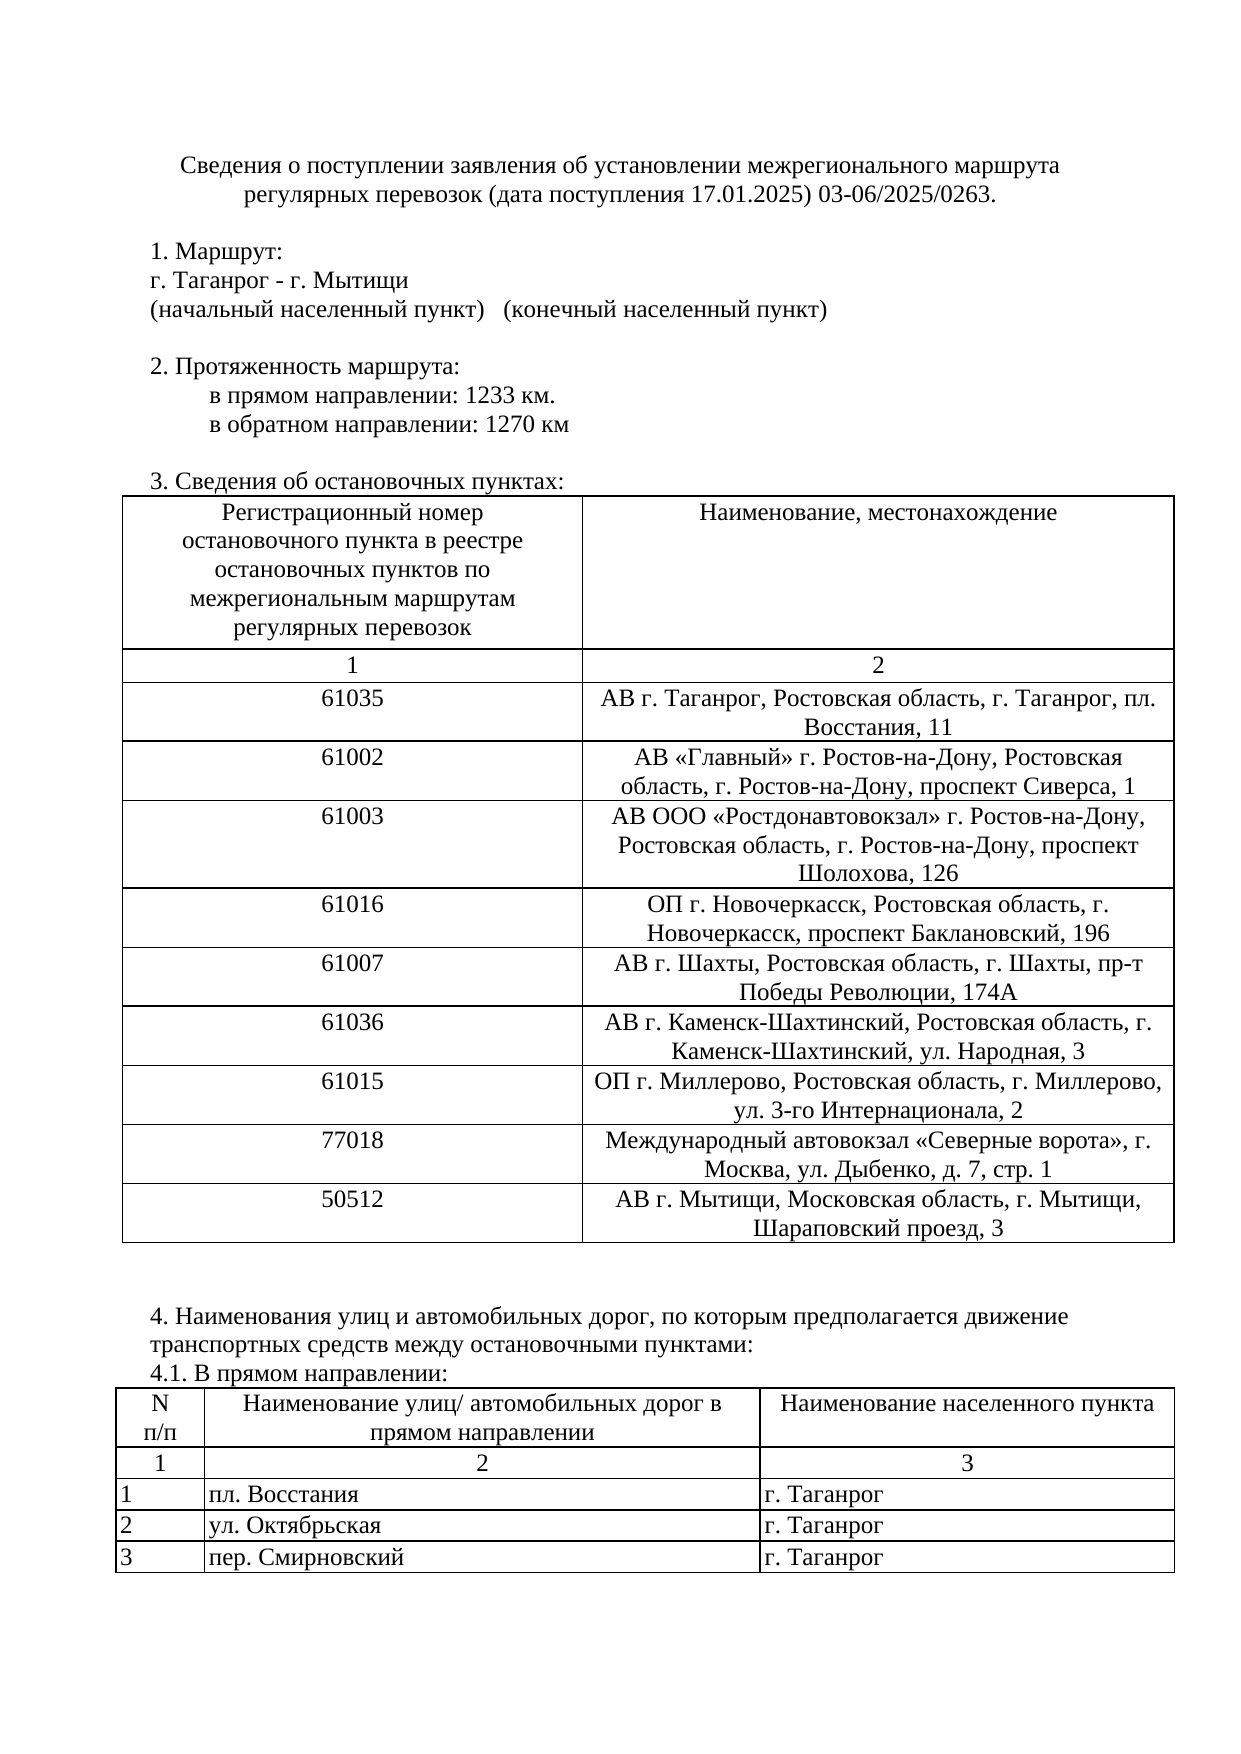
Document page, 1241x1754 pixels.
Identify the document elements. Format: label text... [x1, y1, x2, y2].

table_cell 2 [205, 1448, 759, 1477]
text 2. Протяженность маршрута: [150, 351, 1090, 380]
table_cell 61036 [123, 1007, 582, 1064]
text в обратном направлении: 1270 км [150, 409, 1090, 437]
text Сведения о поступлении заявления об установлении межрегионального маршрута регулярных перевозок (дата поступления 17.01.2025) 03-06/2025/0263. [150, 150, 1090, 207]
table_cell АВ «Главный» г. Ростов-на-Дону, Ростовская область, г. Ростов-на-Дону, проспект Сиверса, 1 [583, 742, 1173, 799]
table_cell Международный автовокзал «Северные ворота», г. Москва, ул. Дыбенко, д. 7, стр. 1 [583, 1125, 1173, 1183]
table_cell 1 [123, 650, 582, 681]
table_cell г. Таганрог [761, 1479, 1174, 1509]
text г. Таганрог - г. Мытищи [150, 265, 1090, 294]
table_cell 61035 [123, 683, 582, 740]
table_cell пер. Смирновский [205, 1542, 759, 1572]
table_header Регистрационный номер остановочного пункта в реестре остановочных пунктов по межрегиональным маршрутам регулярных перевозок [123, 497, 582, 648]
table_cell АВ г. Шахты, Ростовская область, г. Шахты, пр-т Победы Революции, 174А [583, 948, 1173, 1005]
table_cell 61015 [123, 1066, 582, 1123]
table_cell 77018 [123, 1125, 582, 1183]
table_cell пл. Восстания [205, 1479, 759, 1509]
table_header N п/п [117, 1389, 204, 1446]
text 1. Маршрут: [150, 236, 1090, 265]
table_cell 61003 [123, 801, 582, 887]
table_header Наименование, местонахождение [583, 497, 1173, 648]
table_cell 2 [583, 650, 1173, 681]
table_cell 61016 [123, 889, 582, 946]
table_cell АВ г. Каменск-Шахтинский, Ростовская область, г. Каменск-Шахтинский, ул. Народная, 3 [583, 1007, 1173, 1064]
table_cell ОП г. Миллерово, Ростовская область, г. Миллерово, ул. 3-го Интернационала, 2 [583, 1066, 1173, 1123]
table_header Наименование улиц/ автомобильных дорог в прямом направлении [205, 1389, 759, 1446]
table_cell 3 [117, 1542, 204, 1572]
table_cell 61007 [123, 948, 582, 1005]
table_cell АВ г. Таганрог, Ростовская область, г. Таганрог, пл. Восстания, 11 [583, 683, 1173, 740]
table_cell г. Таганрог [761, 1542, 1174, 1572]
table_cell 2 [117, 1511, 204, 1540]
table_cell 50512 [123, 1184, 582, 1242]
table_cell АВ г. Мытищи, Московская область, г. Мытищи, Шараповский проезд, 3 [583, 1184, 1173, 1242]
table_cell 3 [761, 1448, 1174, 1477]
text в прямом направлении: 1233 км. [150, 380, 1090, 409]
text 3. Сведения об остановочных пунктах: [150, 466, 1090, 495]
table_cell АВ ООО «Ростдонавтовокзал» г. Ростов-на-Дону, Ростовская область, г. Ростов-на-Дону, проспект Шолохова, 126 [583, 801, 1173, 887]
text 4. Наименования улиц и автомобильных дорог, по которым предполагается движение транспортных средств между остановочными пунктами: [150, 1301, 1090, 1358]
table_header Наименование населенного пункта [761, 1389, 1174, 1446]
text (начальный населенный пункт) (конечный населенный пункт) [150, 294, 1090, 322]
table_cell ОП г. Новочеркасск, Ростовская область, г. Новочеркасск, проспект Баклановский, 196 [583, 889, 1173, 946]
table_cell 61002 [123, 742, 582, 799]
table_cell ул. Октябрьская [205, 1511, 759, 1540]
table_cell 1 [117, 1448, 204, 1477]
table_cell 1 [117, 1479, 204, 1509]
table_cell г. Таганрог [761, 1511, 1174, 1540]
text 4.1. В прямом направлении: [150, 1358, 1090, 1387]
